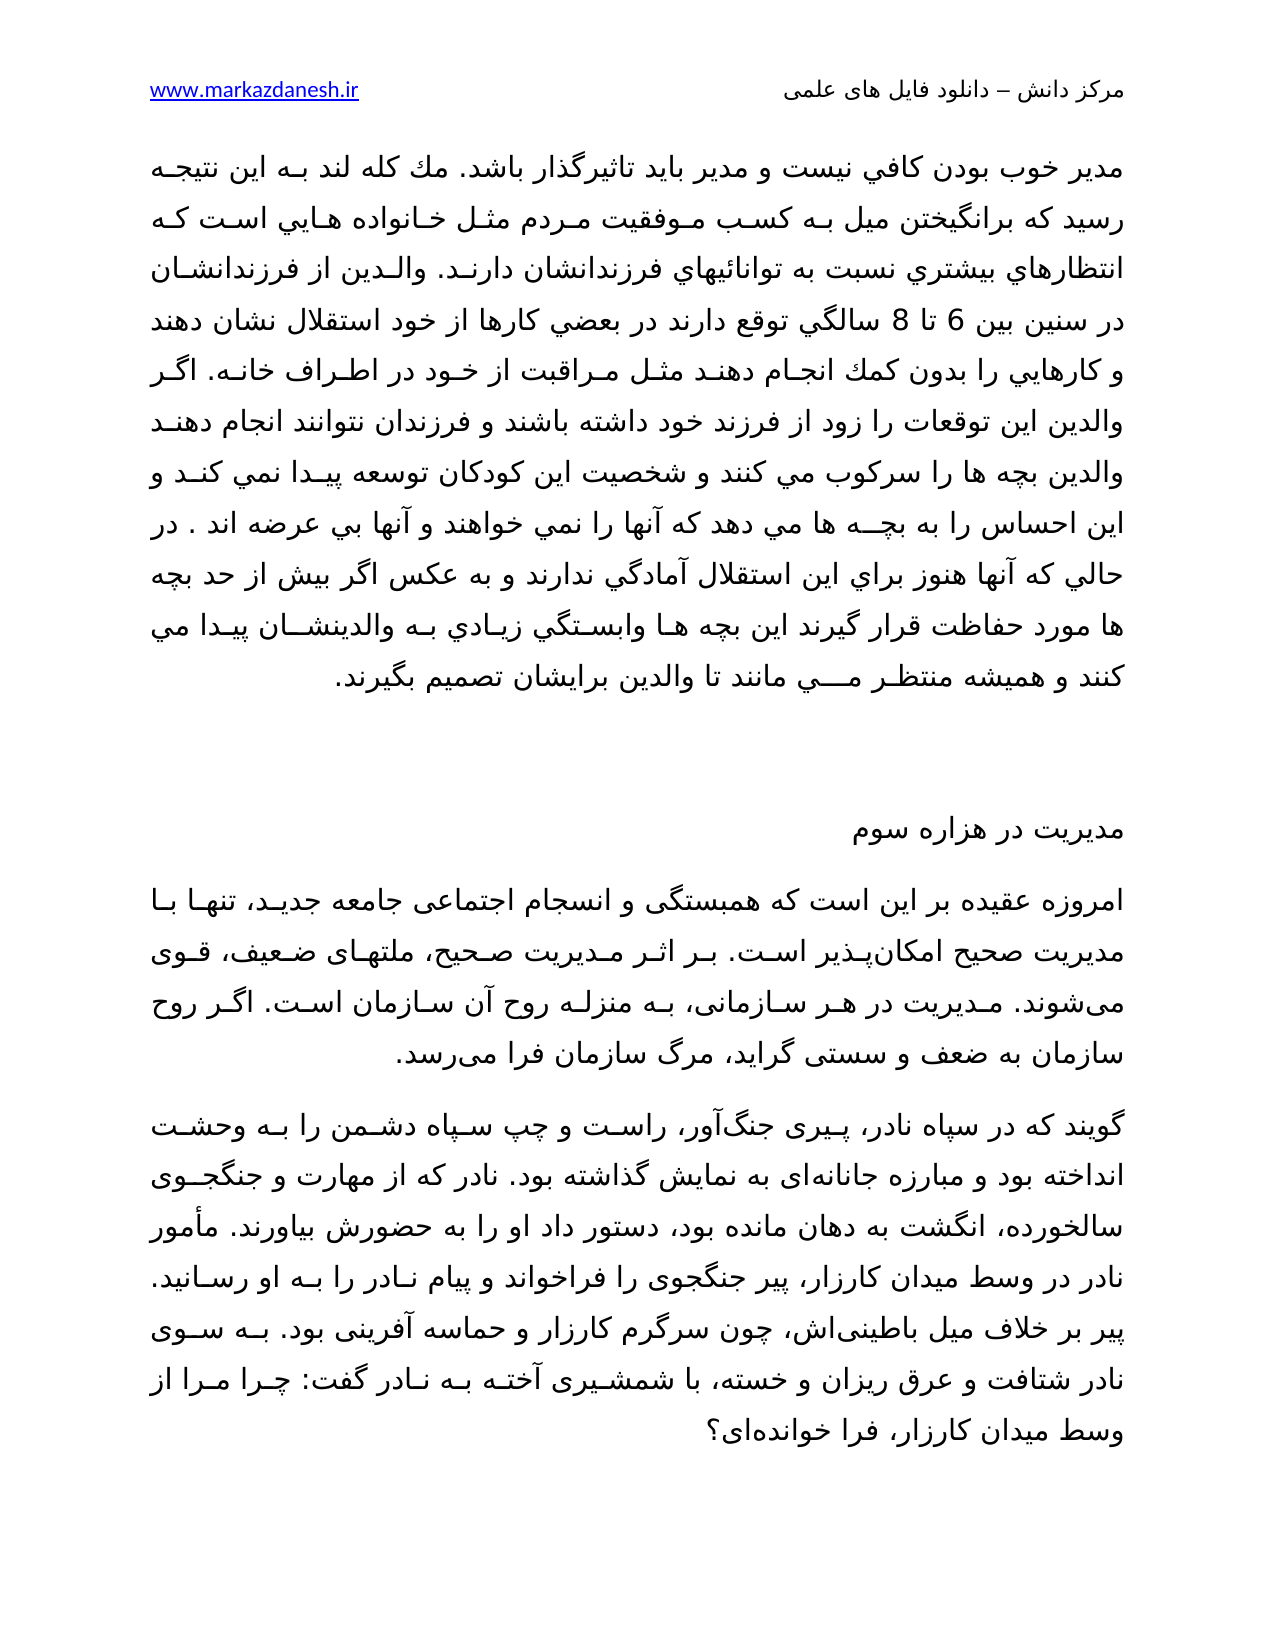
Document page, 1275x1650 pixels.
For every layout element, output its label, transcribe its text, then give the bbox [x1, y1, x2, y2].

text گویند که در سپاه نادر، پیری جنگ‌آور، راست و چپ سپاه دشمن را به وحشت انداخته بود و مبارزه جانانه‌ای به نمایش گذاشته بود. نادر که از مهارت و جنگجوی سالخورده، انگشت به دهان مانده بود، دستور داد او را به حضورش بیاورند. مأمور نادر در وسط میدان کارزار، پیر جنگجوی را فراخواند و پیام نادر را به او رسانید. پیر بر خلاف میل باطینی‌اش، چون سرگرم کارزار و حماسه آفرینی بود. به سوی نادر شتافت و عرق ریزان و خسته، با شمشیری آخته به نادر گفت: چرا مرا از وسط میدان کارزار، فرا خوانده‌ای؟ [150, 1108, 1125, 1447]
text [150, 150, 1125, 693]
text مدیریت در هزاره سوم [150, 811, 1125, 845]
text امروزه عقیده بر این است که همبستگی و انسجام اجتماعی جامعه جدید، تنها با مدیریت صحیح امکان‌پذیر است. بر اثر مدیریت صحیح، ملتهای ضعیف، قوی می‌شوند. مدیریت در هر سازمانی، به منزله روح آن سازمان است. اگر روح سازمان به ضعف و سستی گراید، مرگ سازمان فرا می‌رسد. [150, 883, 1125, 1070]
